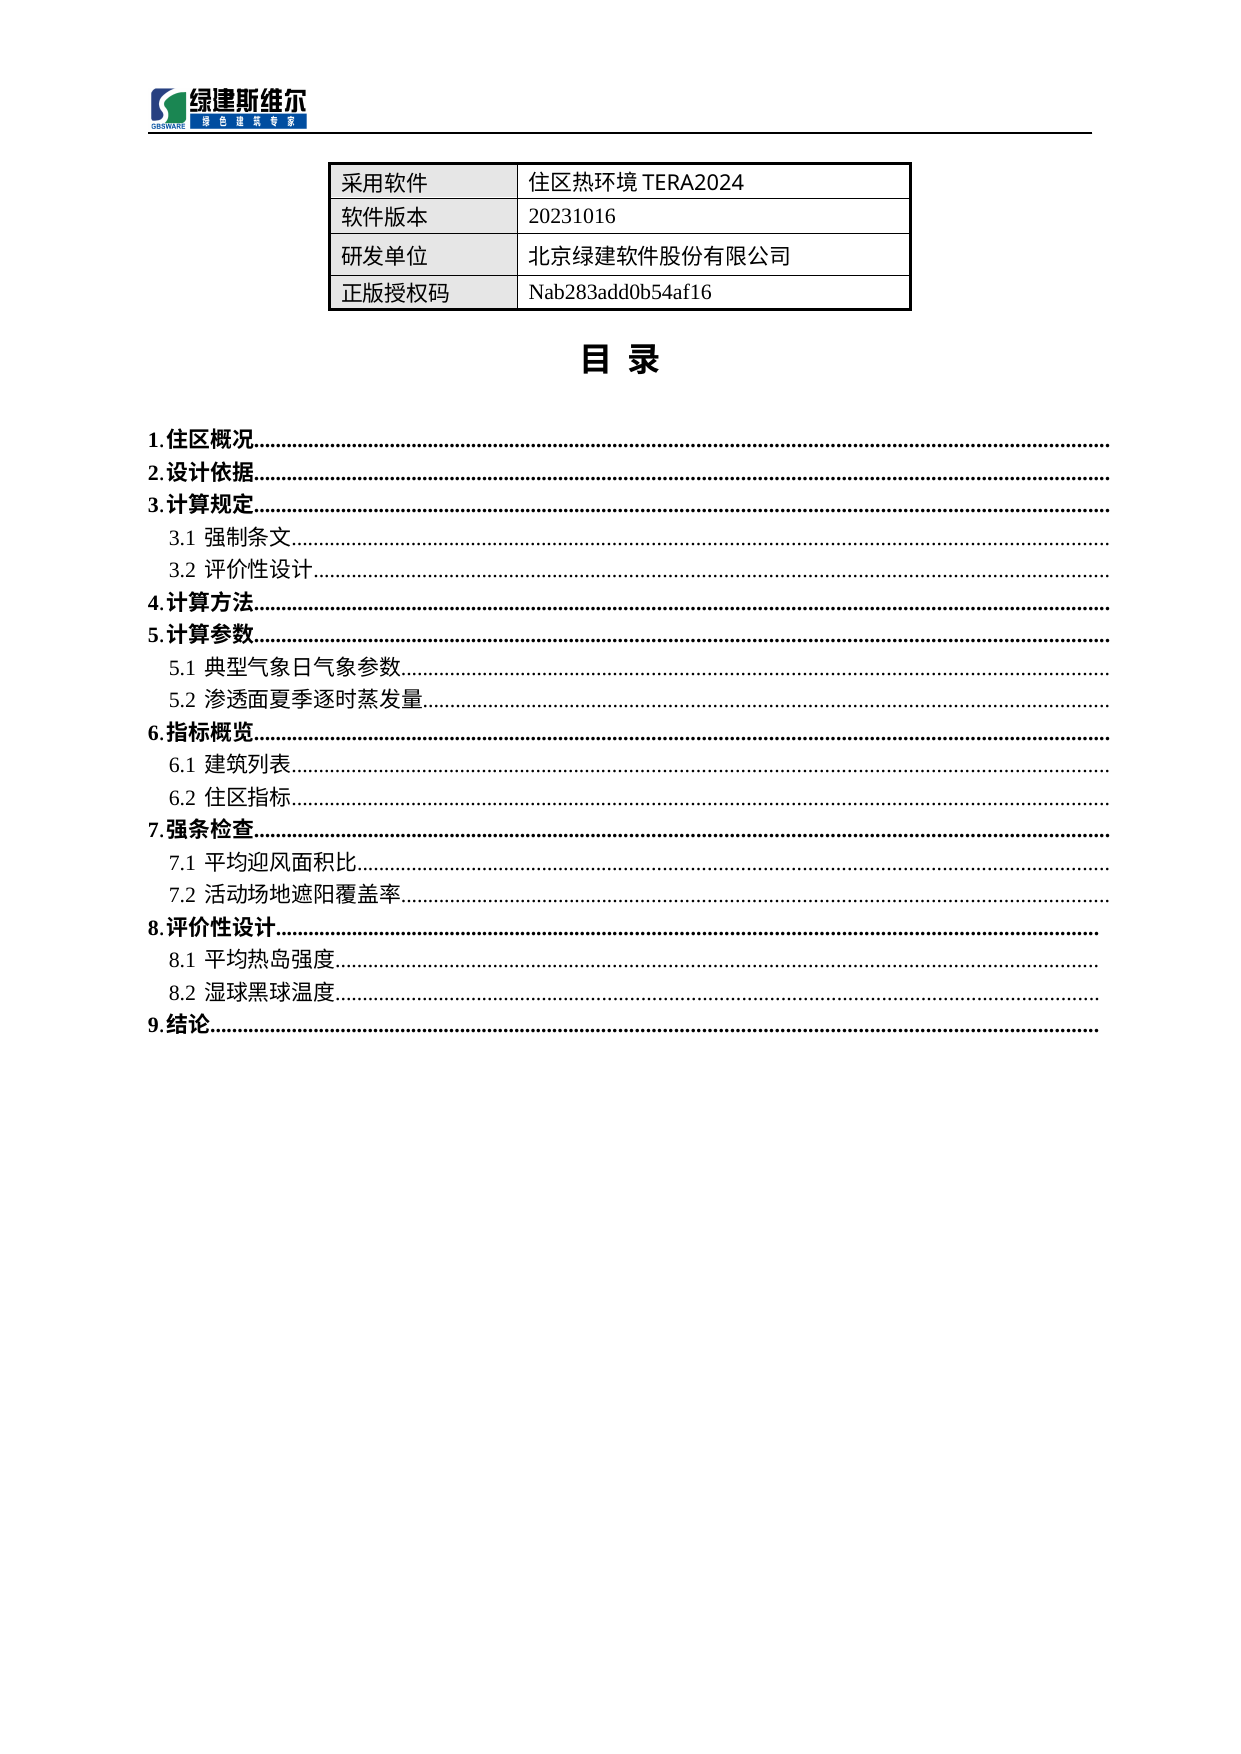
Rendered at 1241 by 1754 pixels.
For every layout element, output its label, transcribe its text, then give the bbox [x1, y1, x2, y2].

text 7.1 平均迎风面积比 9 [168, 844, 1092, 877]
text 6.2 住区指标 9 [168, 779, 1092, 812]
text 3.1 强制条文 4 [168, 519, 1092, 552]
table_cell 正版授权码 [331, 276, 517, 308]
text 3.2 评价性设计 5 [168, 552, 1092, 584]
text 9 结论 12 [148, 1007, 1092, 1039]
text 1 住区概况 3 [148, 422, 1092, 454]
table_cell Nab283add0b54af16 [518, 276, 909, 308]
text 8.1 平均热岛强度 10 [168, 942, 1092, 974]
table_header 住区热环境TERA2024 [518, 165, 909, 197]
text 5 计算参数 7 [148, 617, 1092, 649]
text 目 录 [148, 162, 1092, 389]
table_header 采用软件 [331, 165, 517, 197]
text 5.1 典型气象日气象参数 7 [168, 649, 1092, 682]
table_cell 北京绿建软件股份有限公司 [518, 234, 909, 275]
text 7 强条检查 9 [148, 812, 1092, 844]
text 8.2 湿球黑球温度 11 [168, 974, 1092, 1007]
text 8 评价性设计 10 [148, 909, 1092, 942]
text 6 指标概览 8 [148, 714, 1092, 747]
text 5.2 渗透面夏季逐时蒸发量 8 [168, 682, 1092, 714]
table_cell 20231016 [518, 199, 909, 233]
text 2 设计依据 4 [148, 454, 1092, 487]
text 3 计算规定 4 [148, 487, 1092, 519]
text 6.1 建筑列表 8 [168, 747, 1092, 779]
picture [147, 88, 308, 130]
table_cell 研发单位 [331, 234, 517, 275]
table_cell 软件版本 [331, 199, 517, 233]
text 4 计算方法 5 [148, 584, 1092, 617]
text 7.2 活动场地遮阳覆盖率 9 [168, 877, 1092, 909]
